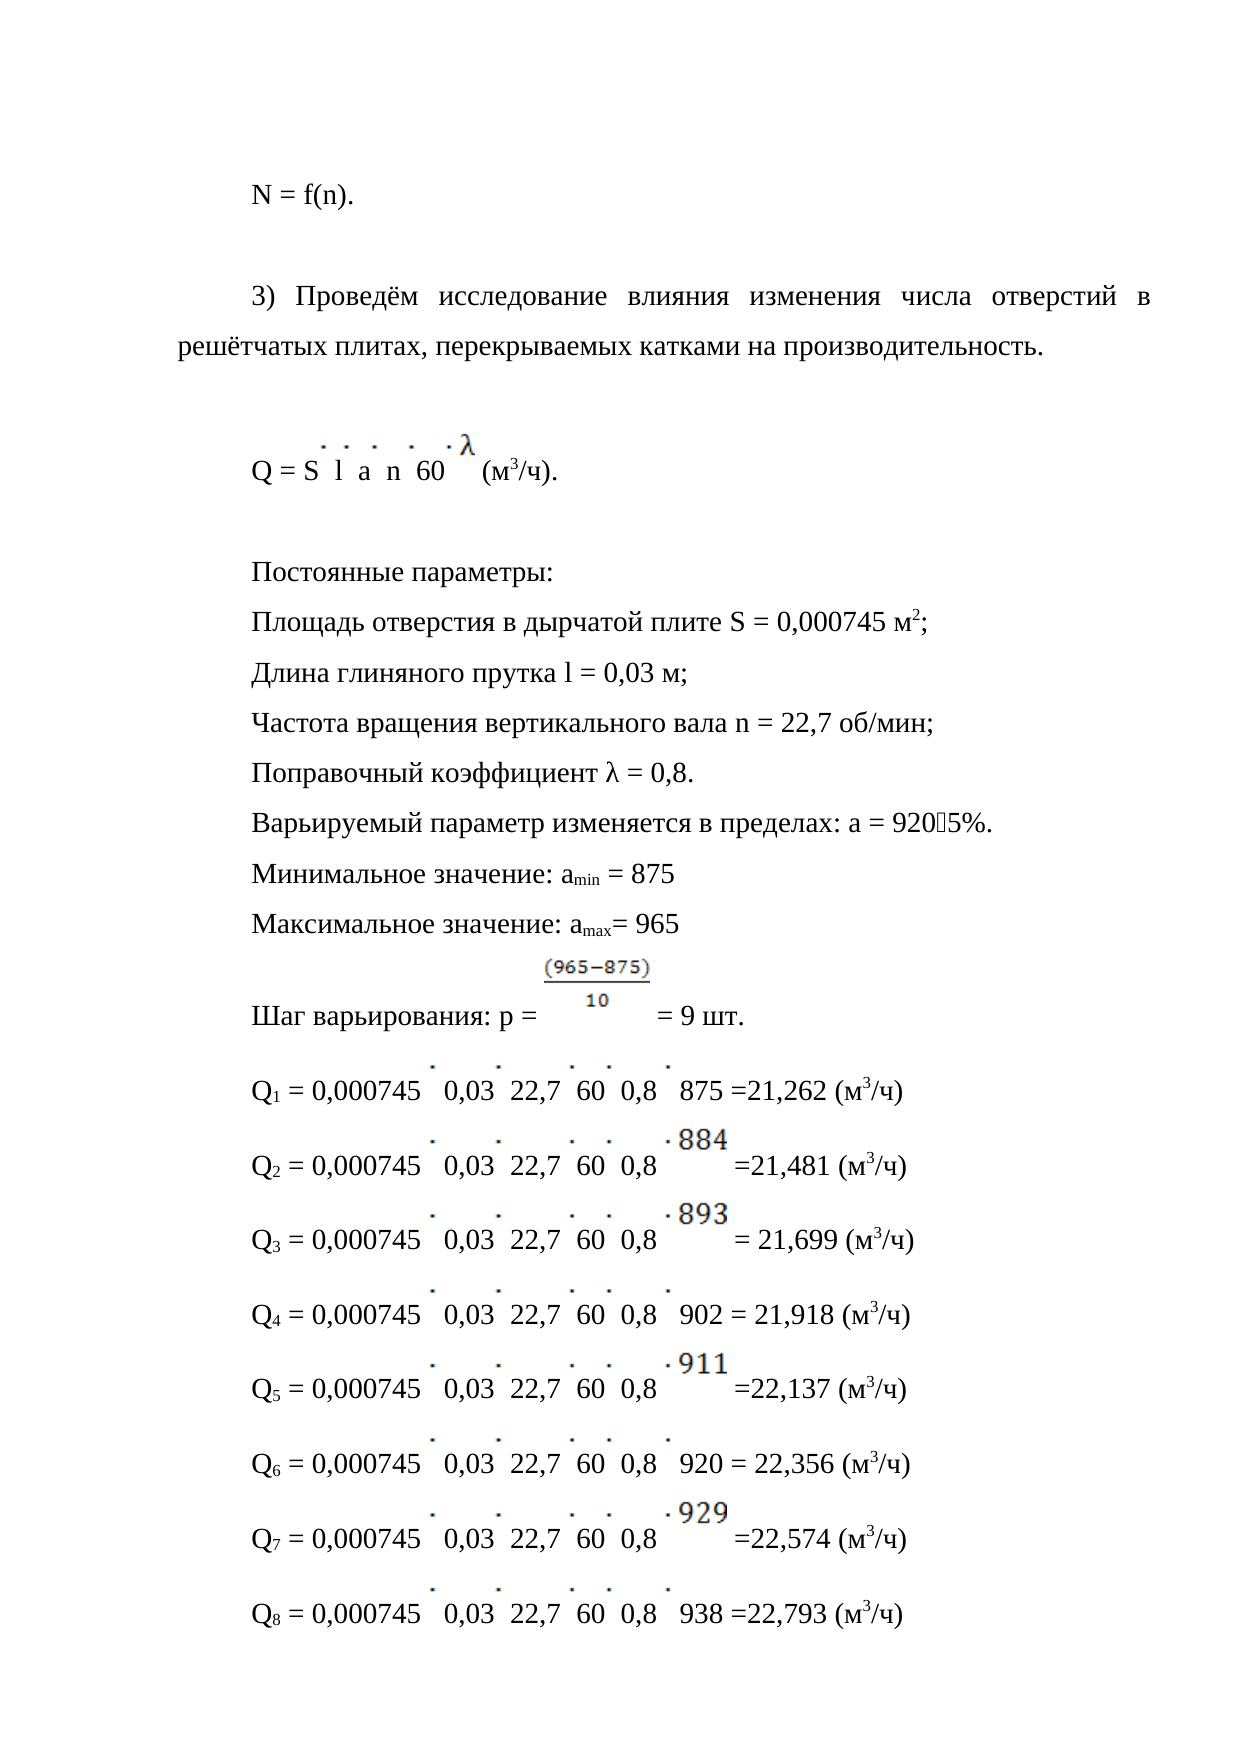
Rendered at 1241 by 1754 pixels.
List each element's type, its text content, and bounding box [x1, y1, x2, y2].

picture [544, 956, 650, 1026]
picture [568, 1571, 576, 1623]
picture [568, 1496, 576, 1549]
picture [568, 1421, 576, 1474]
picture [494, 1048, 503, 1101]
picture [460, 428, 475, 481]
picture [568, 1123, 576, 1175]
picture [428, 1197, 437, 1250]
text Варьируемый параметр изменяется в пределах: а = 9205%. [177, 806, 1152, 839]
picture [428, 1272, 437, 1325]
picture [428, 1048, 437, 1101]
picture [605, 1496, 613, 1549]
picture [664, 1197, 727, 1250]
picture [494, 1421, 503, 1474]
text Q8 = 0,000745 0,03 22,7 60 0,8 938 =22,793 (м3/ч) [177, 1571, 1152, 1629]
text Q3 = 0,000745 0,03 22,7 60 0,8 = 21,699 (м3/ч) [177, 1198, 1152, 1256]
picture [605, 1272, 613, 1325]
text Поправочный коэффициент λ = 0,8. [177, 755, 1152, 789]
picture [664, 1347, 727, 1399]
text Q6 = 0,000745 0,03 22,7 60 0,8 920 = 22,356 (м3/ч) [177, 1422, 1152, 1480]
picture [342, 428, 351, 481]
text Площадь отверстия в дырчатой плите S = 0,000745 м2; [177, 604, 1152, 638]
picture [494, 1571, 503, 1623]
picture [664, 1496, 727, 1549]
picture [664, 1421, 672, 1474]
text Шаг варьирования: p = = 9 шт. [177, 957, 1152, 1032]
text Частота вращения вертикального вала n = 22,7 об/мин; [177, 705, 1152, 738]
text Минимальное значение: amin = 875 [177, 856, 1152, 889]
picture [494, 1197, 503, 1250]
picture [568, 1347, 576, 1399]
picture [428, 1421, 437, 1474]
picture [428, 1347, 437, 1399]
text Q5 = 0,000745 0,03 22,7 60 0,8 =22,137 (м3/ч) [177, 1347, 1152, 1405]
picture [605, 1123, 613, 1175]
picture [407, 428, 416, 481]
text Постоянные параметры: [177, 554, 1152, 588]
text Q2 = 0,000745 0,03 22,7 60 0,8 =21,481 (м3/ч) [177, 1123, 1152, 1181]
text Q4 = 0,000745 0,03 22,7 60 0,8 902 = 21,918 (м3/ч) [177, 1273, 1152, 1331]
picture [605, 1571, 613, 1623]
text Максимальное значение: amax= 965 [177, 906, 1152, 940]
picture [445, 428, 453, 481]
picture [428, 1496, 437, 1549]
picture [568, 1197, 576, 1250]
text Длина глиняного прутка l = 0,03 м; [177, 655, 1152, 688]
picture [370, 428, 379, 481]
picture [605, 1347, 613, 1399]
picture [568, 1048, 576, 1101]
picture [664, 1048, 672, 1101]
picture [664, 1571, 672, 1623]
picture [428, 1123, 437, 1175]
picture [568, 1272, 576, 1325]
picture [605, 1421, 613, 1474]
picture [605, 1048, 613, 1101]
text 3) Проведём исследование влияния изменения числа отверстий в решётчатых плитах, перекрываемых катками на производительность. [177, 278, 1152, 362]
picture [605, 1197, 613, 1250]
picture [494, 1347, 503, 1399]
picture [664, 1123, 727, 1175]
text Q1 = 0,000745 0,03 22,7 60 0,8 875 =21,262 (м3/ч) [177, 1048, 1152, 1106]
picture [494, 1496, 503, 1549]
picture [664, 1272, 672, 1325]
picture [494, 1123, 503, 1175]
picture [428, 1571, 437, 1623]
text N = f(n). [177, 177, 1152, 211]
text Q7 = 0,000745 0,03 22,7 60 0,8 =22,574 (м3/ч) [177, 1497, 1152, 1554]
text Q = S l a n 60 (м3/ч). [177, 429, 1152, 487]
picture [494, 1272, 503, 1325]
picture [319, 428, 328, 481]
